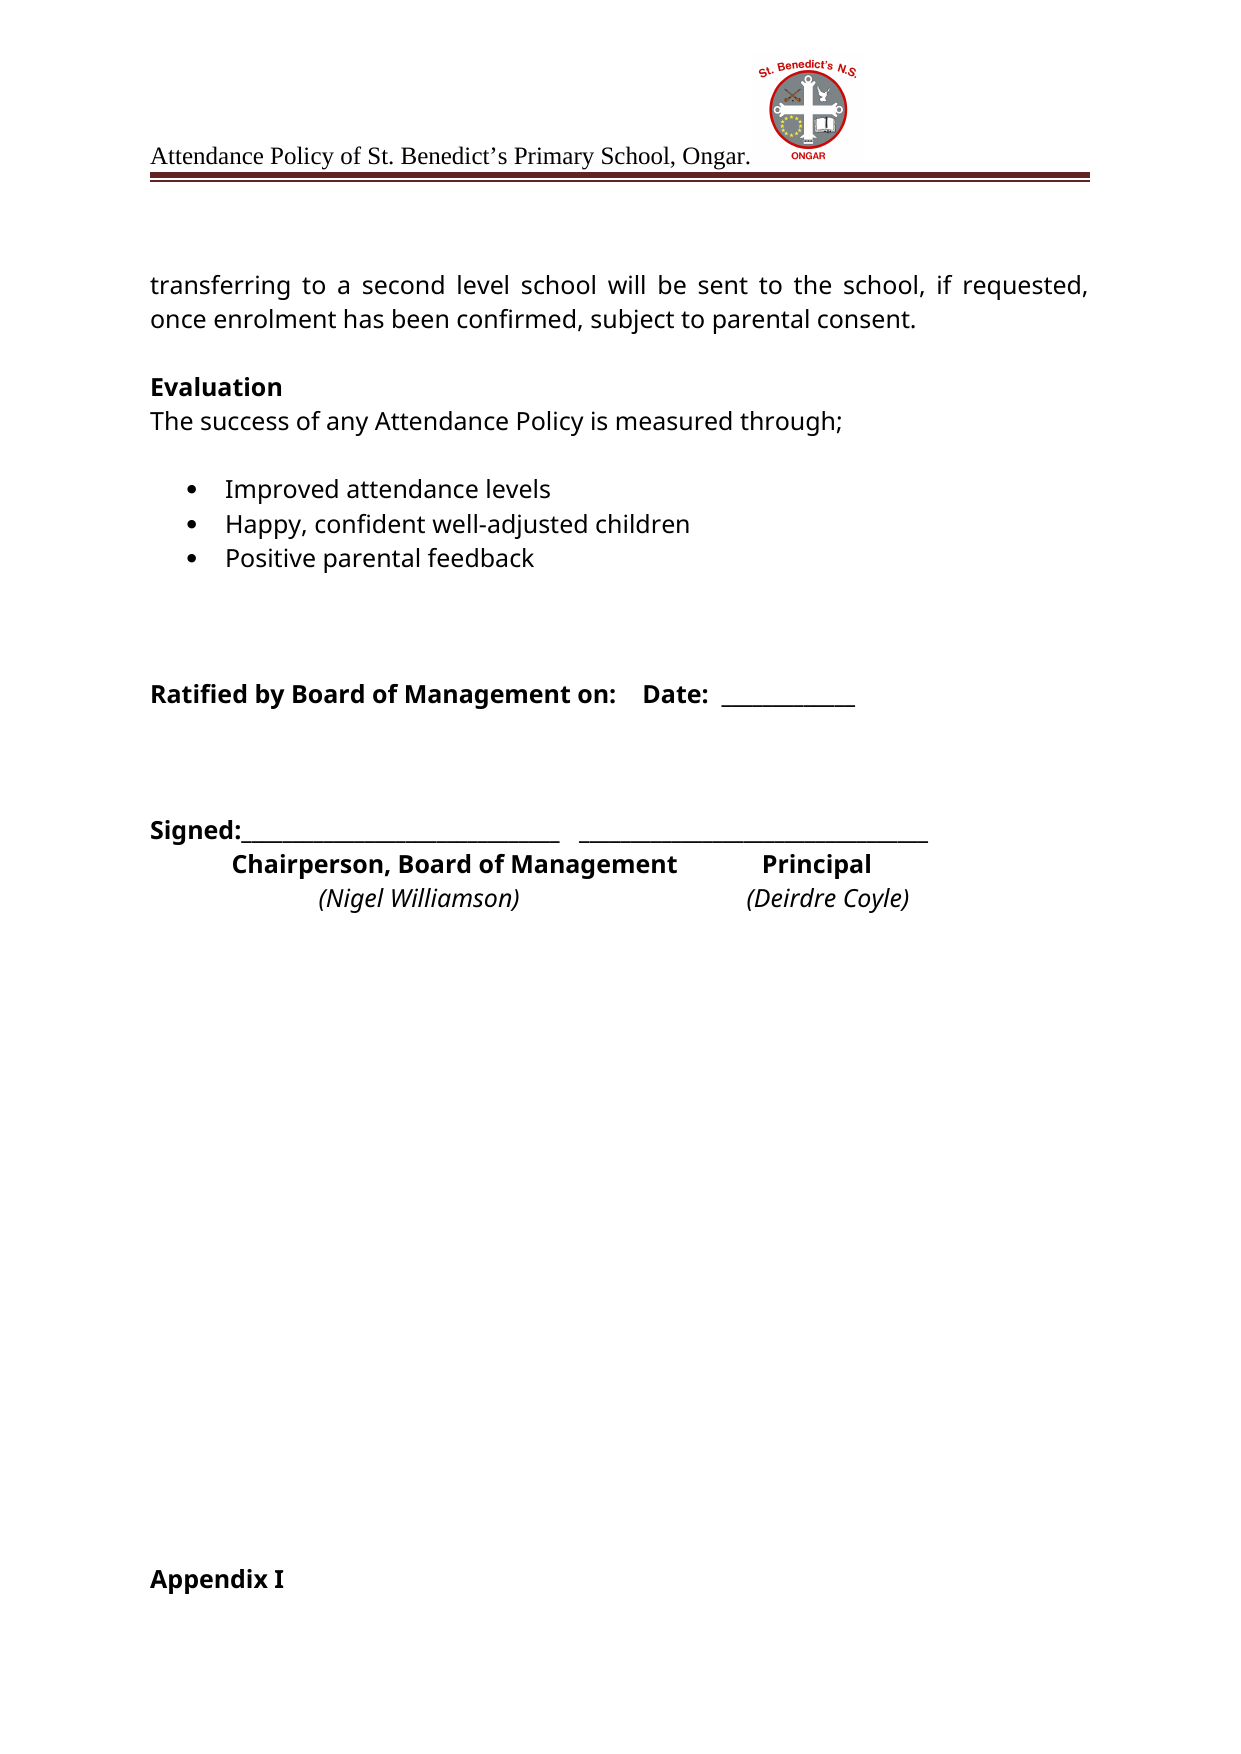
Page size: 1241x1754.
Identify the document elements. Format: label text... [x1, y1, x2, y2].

list Improved attendance levels [187, 472, 1090, 506]
text Evaluation [150, 370, 1090, 404]
text Signed:_______________________________ __________________________________ [150, 813, 1090, 847]
list Positive parental feedback [187, 540, 1090, 574]
text Appendix I [150, 1562, 1090, 1596]
text The success of any Attendance Policy is measured through; [150, 404, 1090, 438]
text (Nigel Williamson) (Deirdre Coyle) [150, 881, 1090, 915]
text Ratified by Board of Management on: Date: _____________ [150, 677, 1090, 711]
list Happy, confident well-adjusted children [187, 506, 1090, 540]
text Chairperson, Board of Management Principal [150, 847, 1090, 881]
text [150, 268, 1090, 336]
